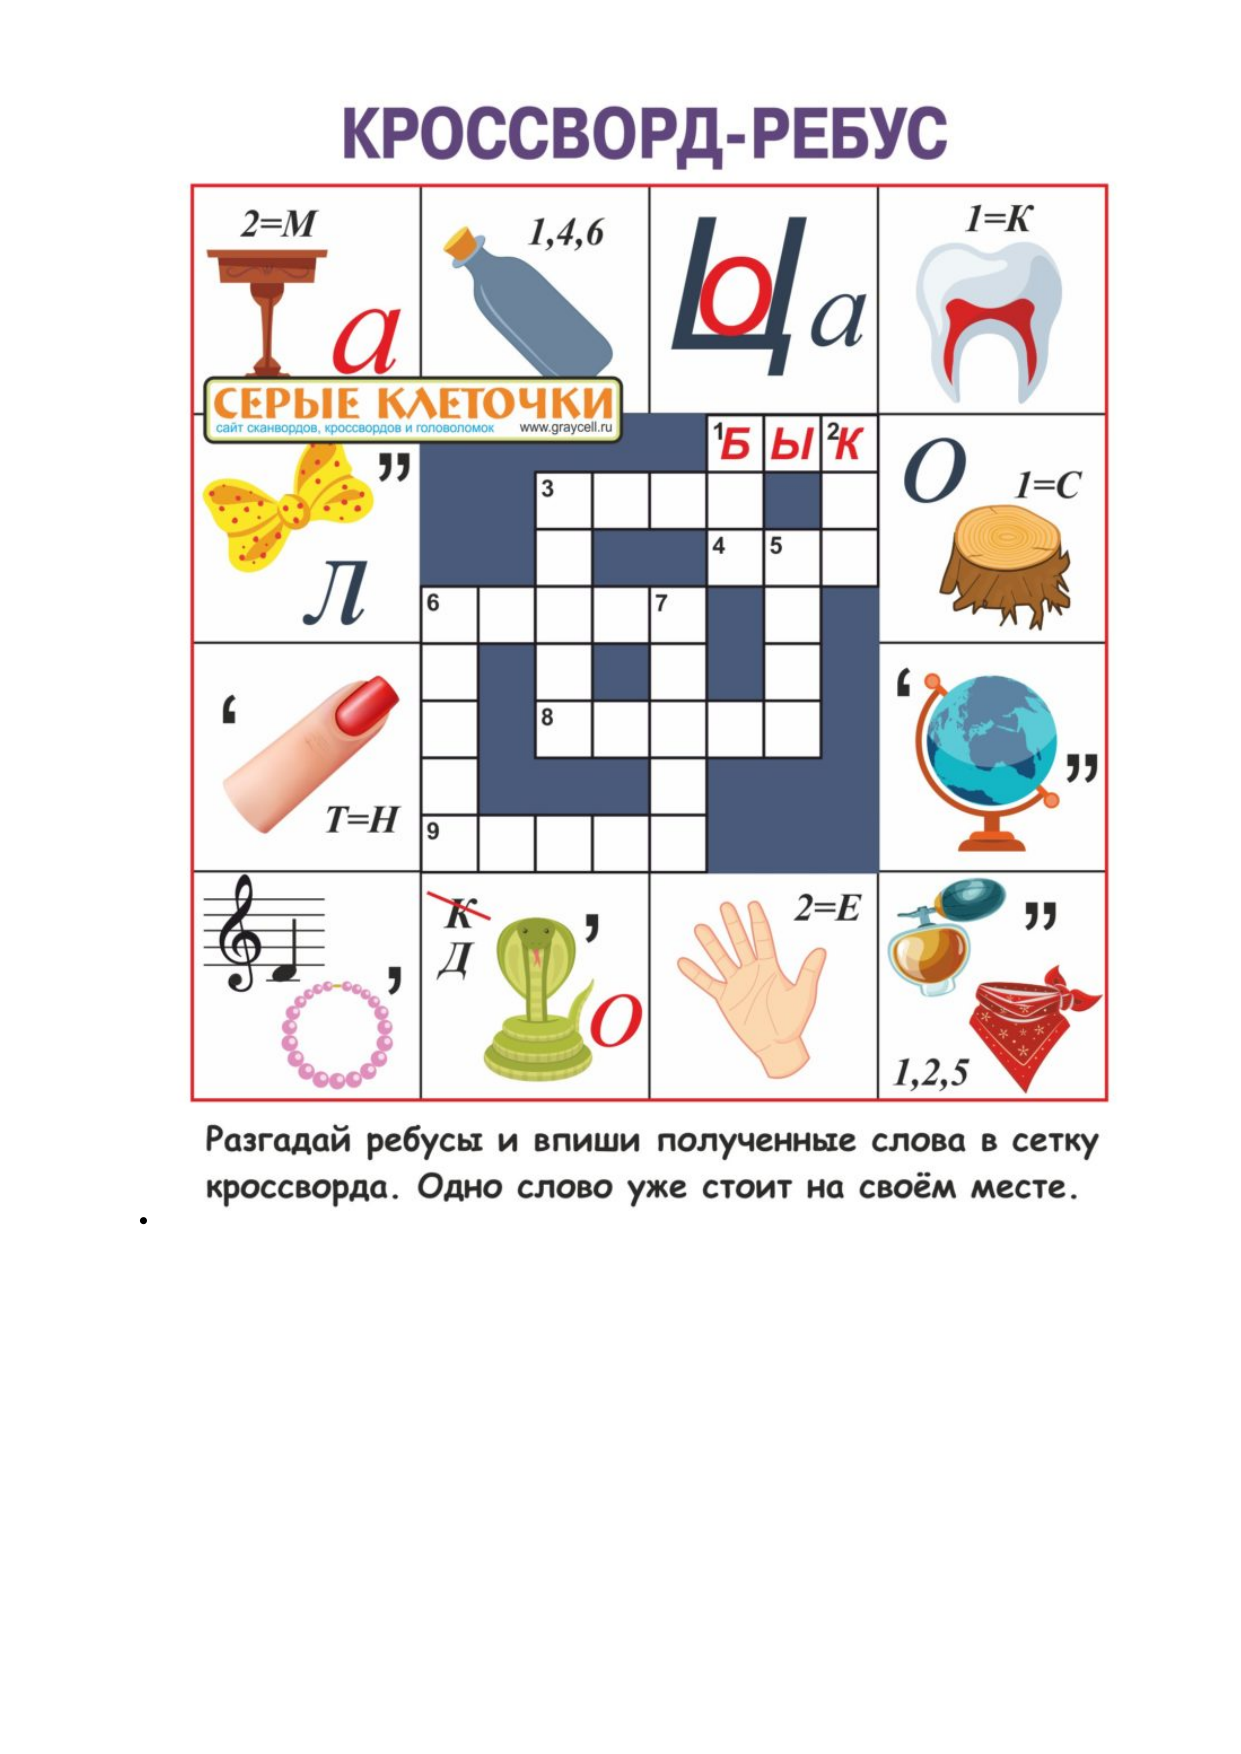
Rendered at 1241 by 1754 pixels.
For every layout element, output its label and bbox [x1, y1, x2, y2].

picture [177, 73, 1122, 1229]
